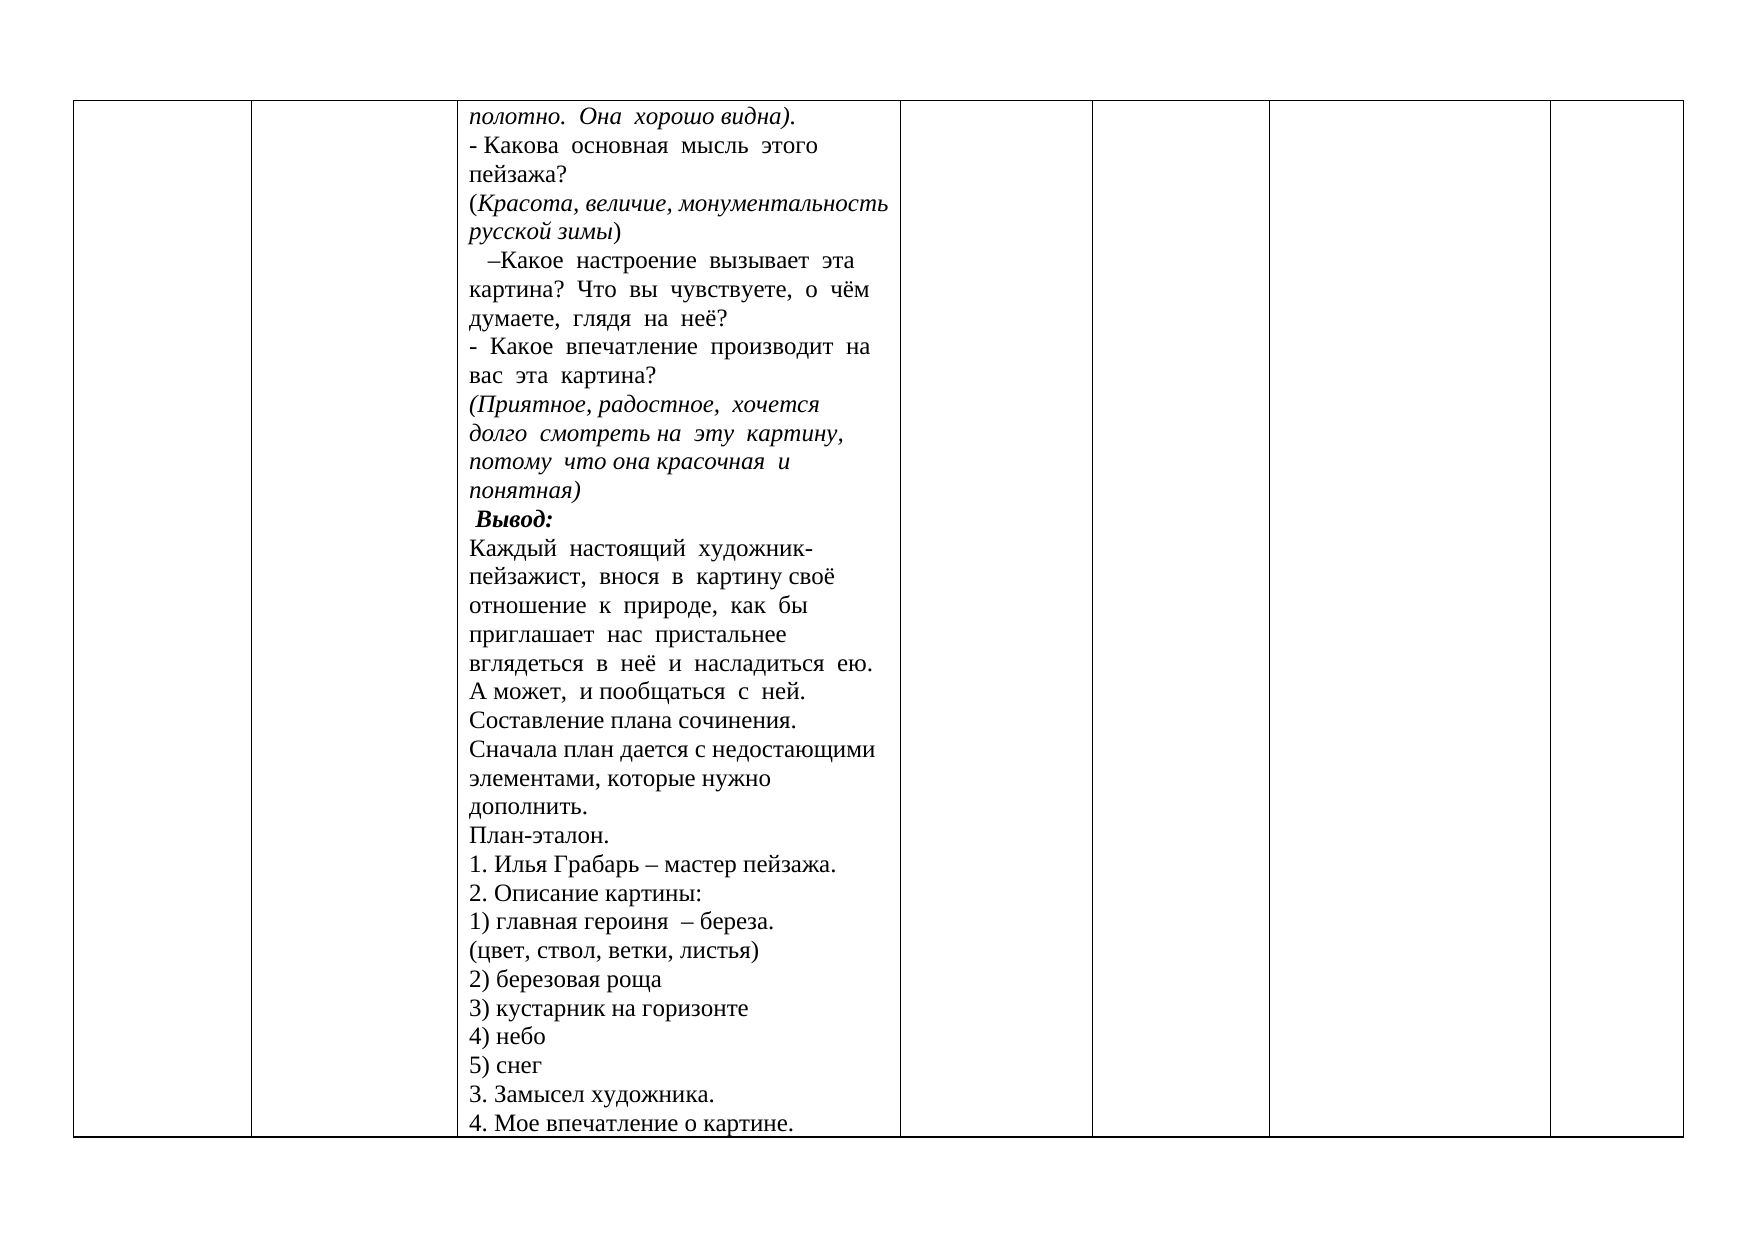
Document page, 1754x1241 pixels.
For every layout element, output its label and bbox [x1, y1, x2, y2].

table_cell [1551, 101, 1683, 1136]
table_cell [458, 101, 900, 1136]
table_cell [1270, 101, 1550, 1136]
table_cell [901, 101, 1092, 1136]
table_cell [252, 101, 457, 1136]
table_cell [1093, 101, 1269, 1136]
table_cell [74, 101, 251, 1136]
